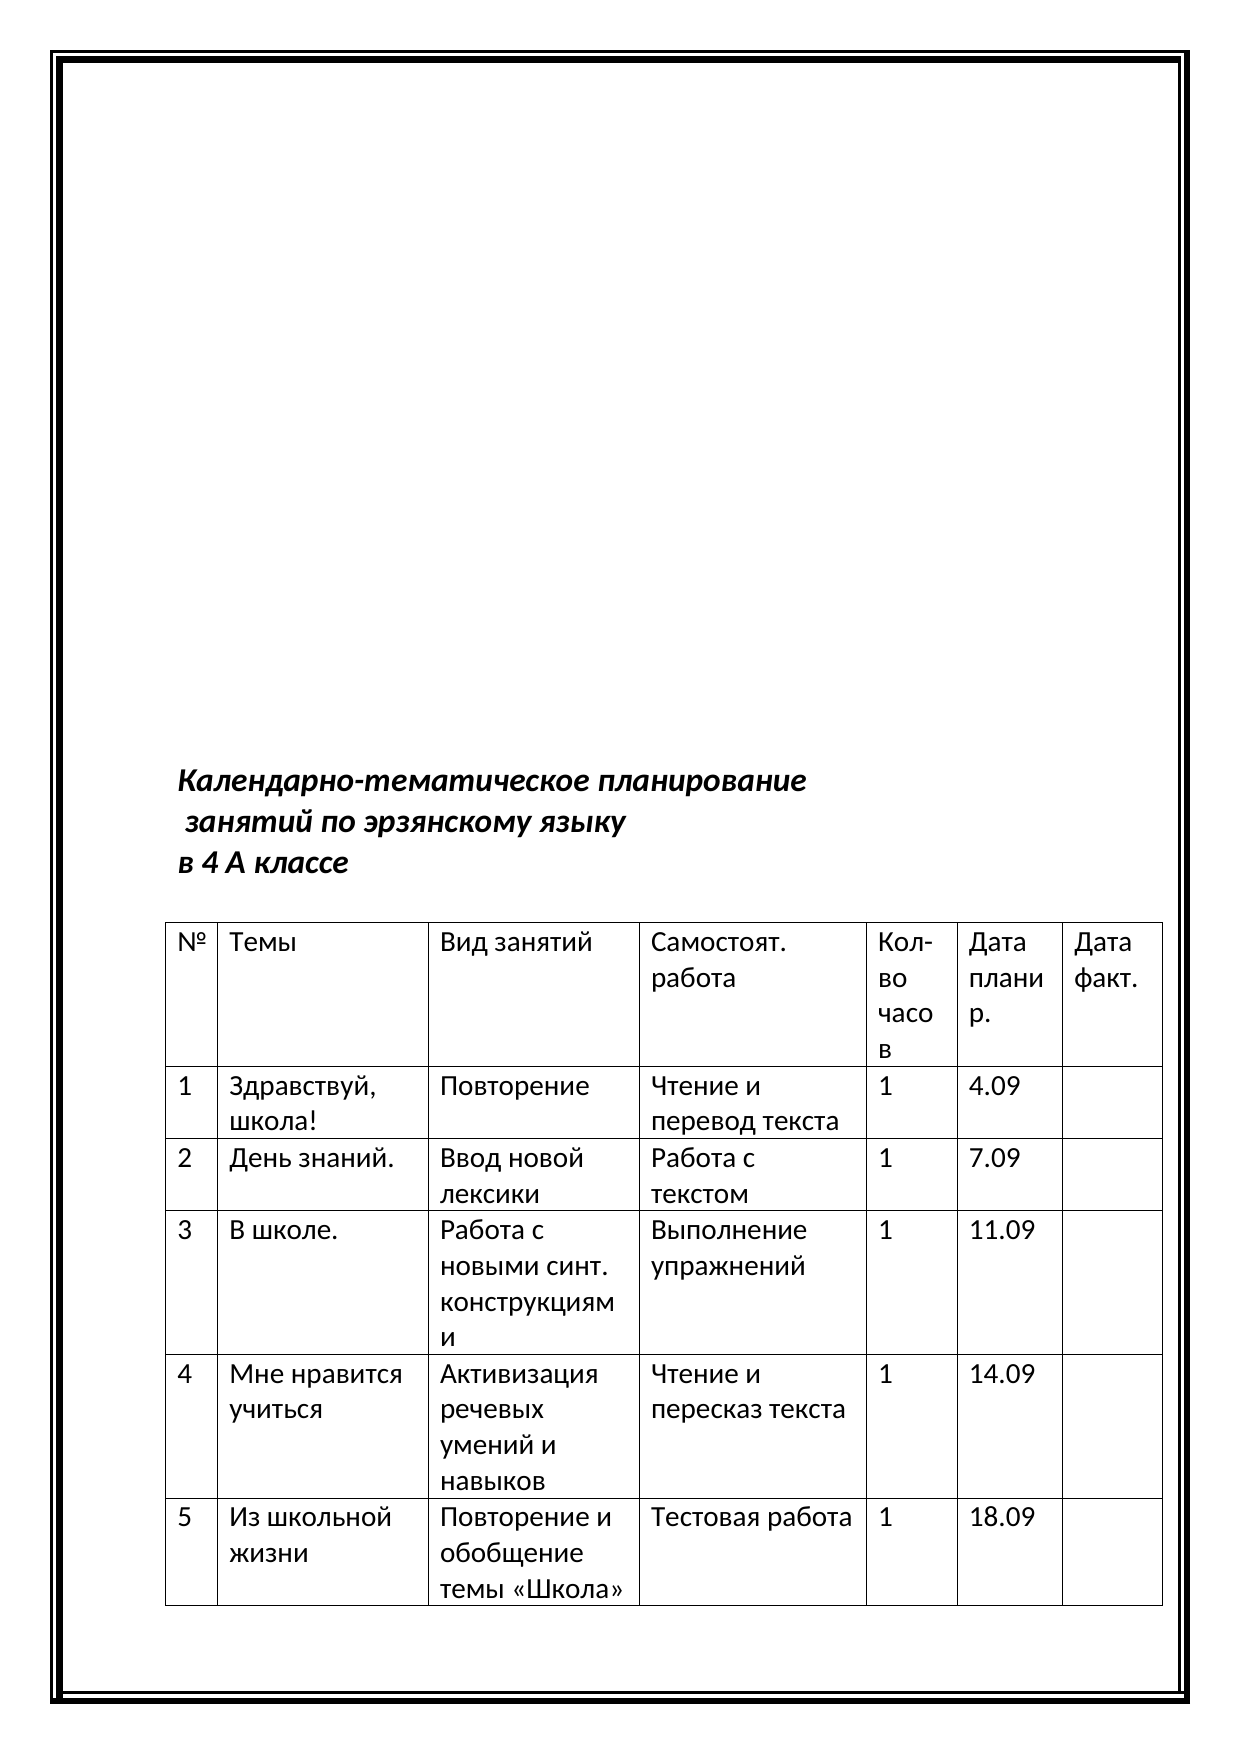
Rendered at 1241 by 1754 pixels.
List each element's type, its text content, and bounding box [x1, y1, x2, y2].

table_cell 4 [166, 1355, 217, 1497]
table_cell Тестовая работа [640, 1499, 866, 1605]
table_cell 2 [166, 1139, 217, 1210]
table_header Кол-во часов [867, 923, 957, 1066]
table_cell [1063, 1499, 1162, 1605]
table_cell Работа с текстом [640, 1139, 866, 1210]
table_cell [1063, 1211, 1162, 1354]
table_cell Чтение и пересказ текста [640, 1355, 866, 1497]
table_cell 11.09 [958, 1211, 1062, 1354]
table_cell [1063, 1139, 1162, 1210]
table_header Вид занятий [429, 923, 639, 1066]
table_cell Активизация речевых умений и навыков [429, 1355, 639, 1497]
table_header № [166, 923, 217, 1066]
table_cell Здравствуй, школа! [218, 1067, 428, 1138]
table_header Дата планир. [958, 923, 1062, 1066]
table_cell 5 [166, 1499, 217, 1605]
table_cell 1 [867, 1211, 957, 1354]
table_cell 1 [867, 1355, 957, 1497]
table_cell Повторение [429, 1067, 639, 1138]
table_cell День знаний. [218, 1139, 428, 1210]
table_cell Повторение и обобщение темы «Школа» [429, 1499, 639, 1605]
table_cell 3 [166, 1211, 217, 1354]
text в 4 А классе [177, 841, 1152, 881]
table_cell Работа с новыми синт. конструкциями [429, 1211, 639, 1354]
table_cell 1 [867, 1499, 957, 1605]
text занятий по эрзянскому языку [177, 800, 1152, 841]
table_header Дата факт. [1063, 923, 1162, 1066]
table_cell 14.09 [958, 1355, 1062, 1497]
table_cell Чтение и перевод текста [640, 1067, 866, 1138]
table_cell [1063, 1355, 1162, 1497]
table_cell Ввод новой лексики [429, 1139, 639, 1210]
table_cell 7.09 [958, 1139, 1062, 1210]
table_cell Из школьной жизни [218, 1499, 428, 1605]
table_cell Мне нравится учиться [218, 1355, 428, 1497]
table_header Самостоят. работа [640, 923, 866, 1066]
table_cell 1 [867, 1067, 957, 1138]
table_cell 18.09 [958, 1499, 1062, 1605]
table_cell Выполнение упражнений [640, 1211, 866, 1354]
text Календарно-тематическое планирование [177, 759, 1152, 800]
table_cell 1 [867, 1139, 957, 1210]
table_cell В школе. [218, 1211, 428, 1354]
table_cell 1 [166, 1067, 217, 1138]
table_cell 4.09 [958, 1067, 1062, 1138]
table_cell [1063, 1067, 1162, 1138]
table_header Темы [218, 923, 428, 1066]
